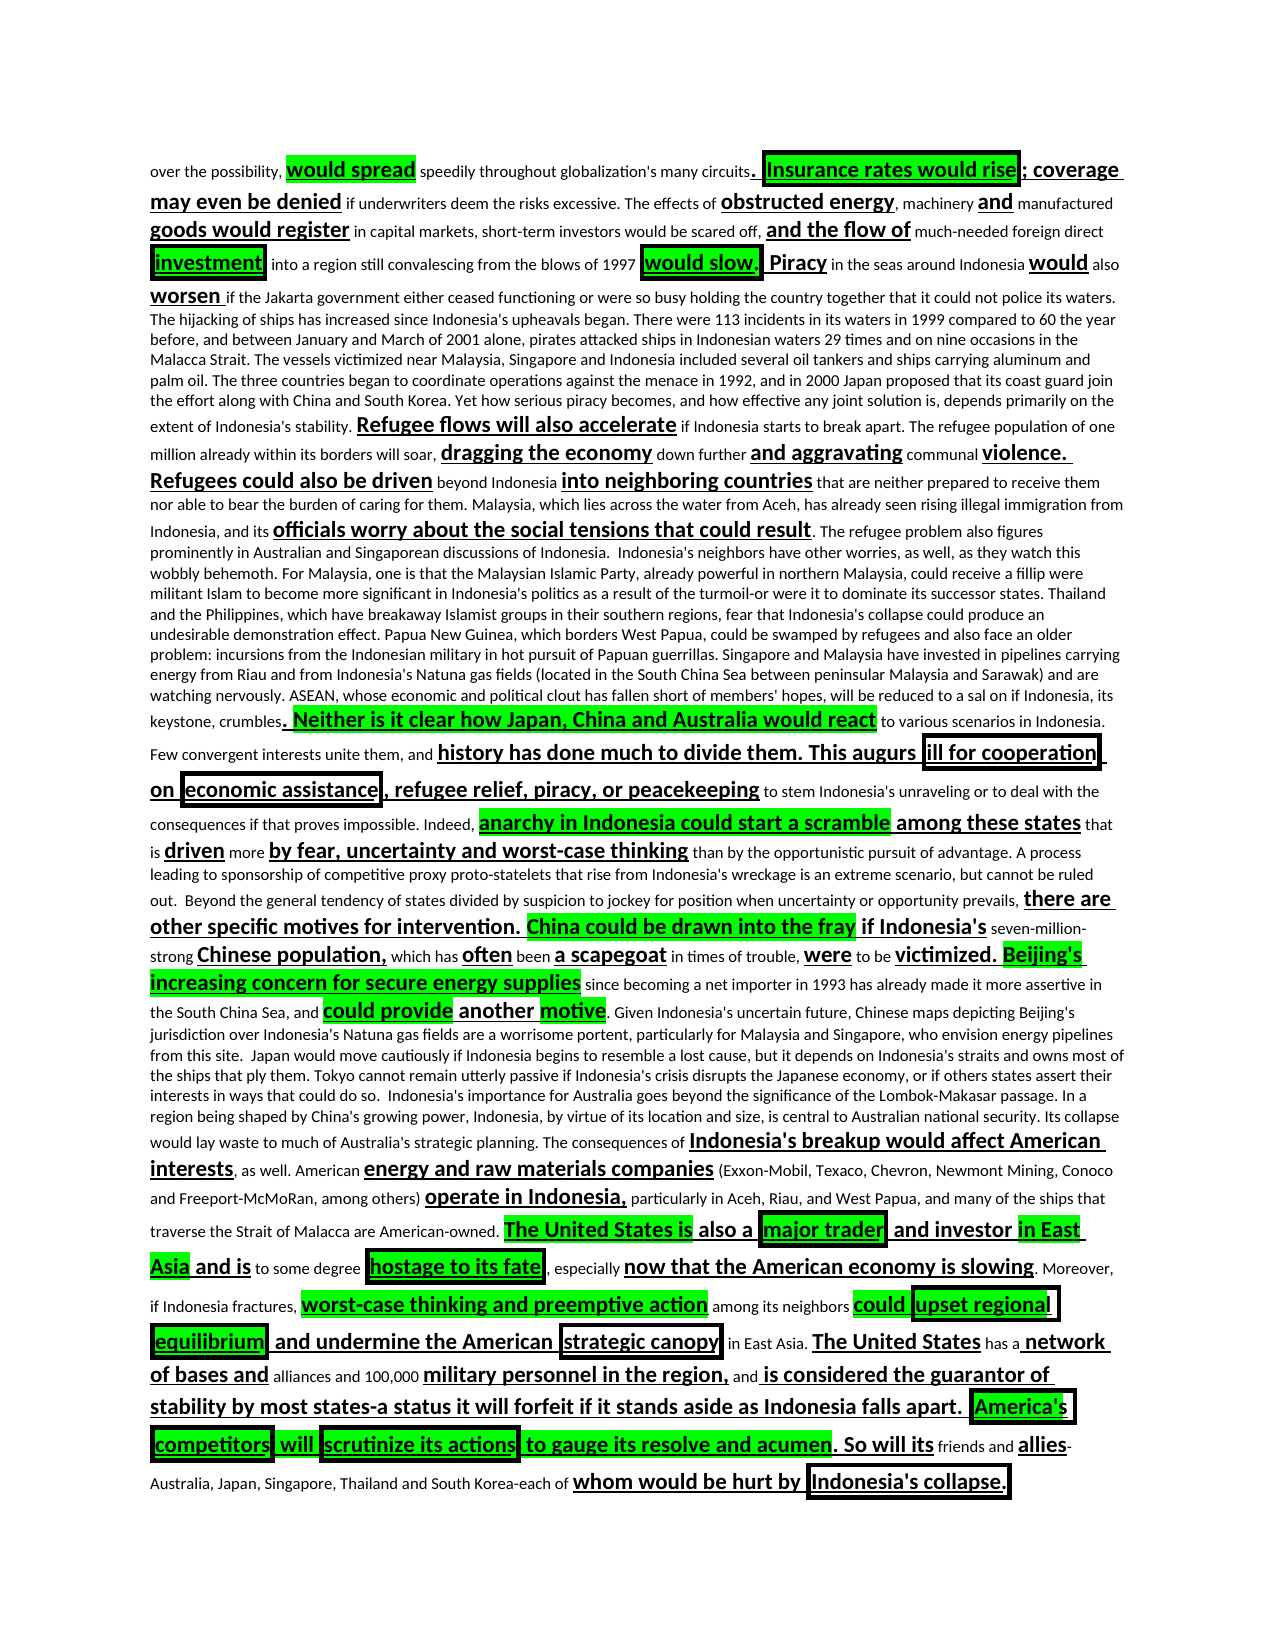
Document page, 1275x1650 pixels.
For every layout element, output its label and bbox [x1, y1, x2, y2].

text [150, 150, 1125, 1500]
